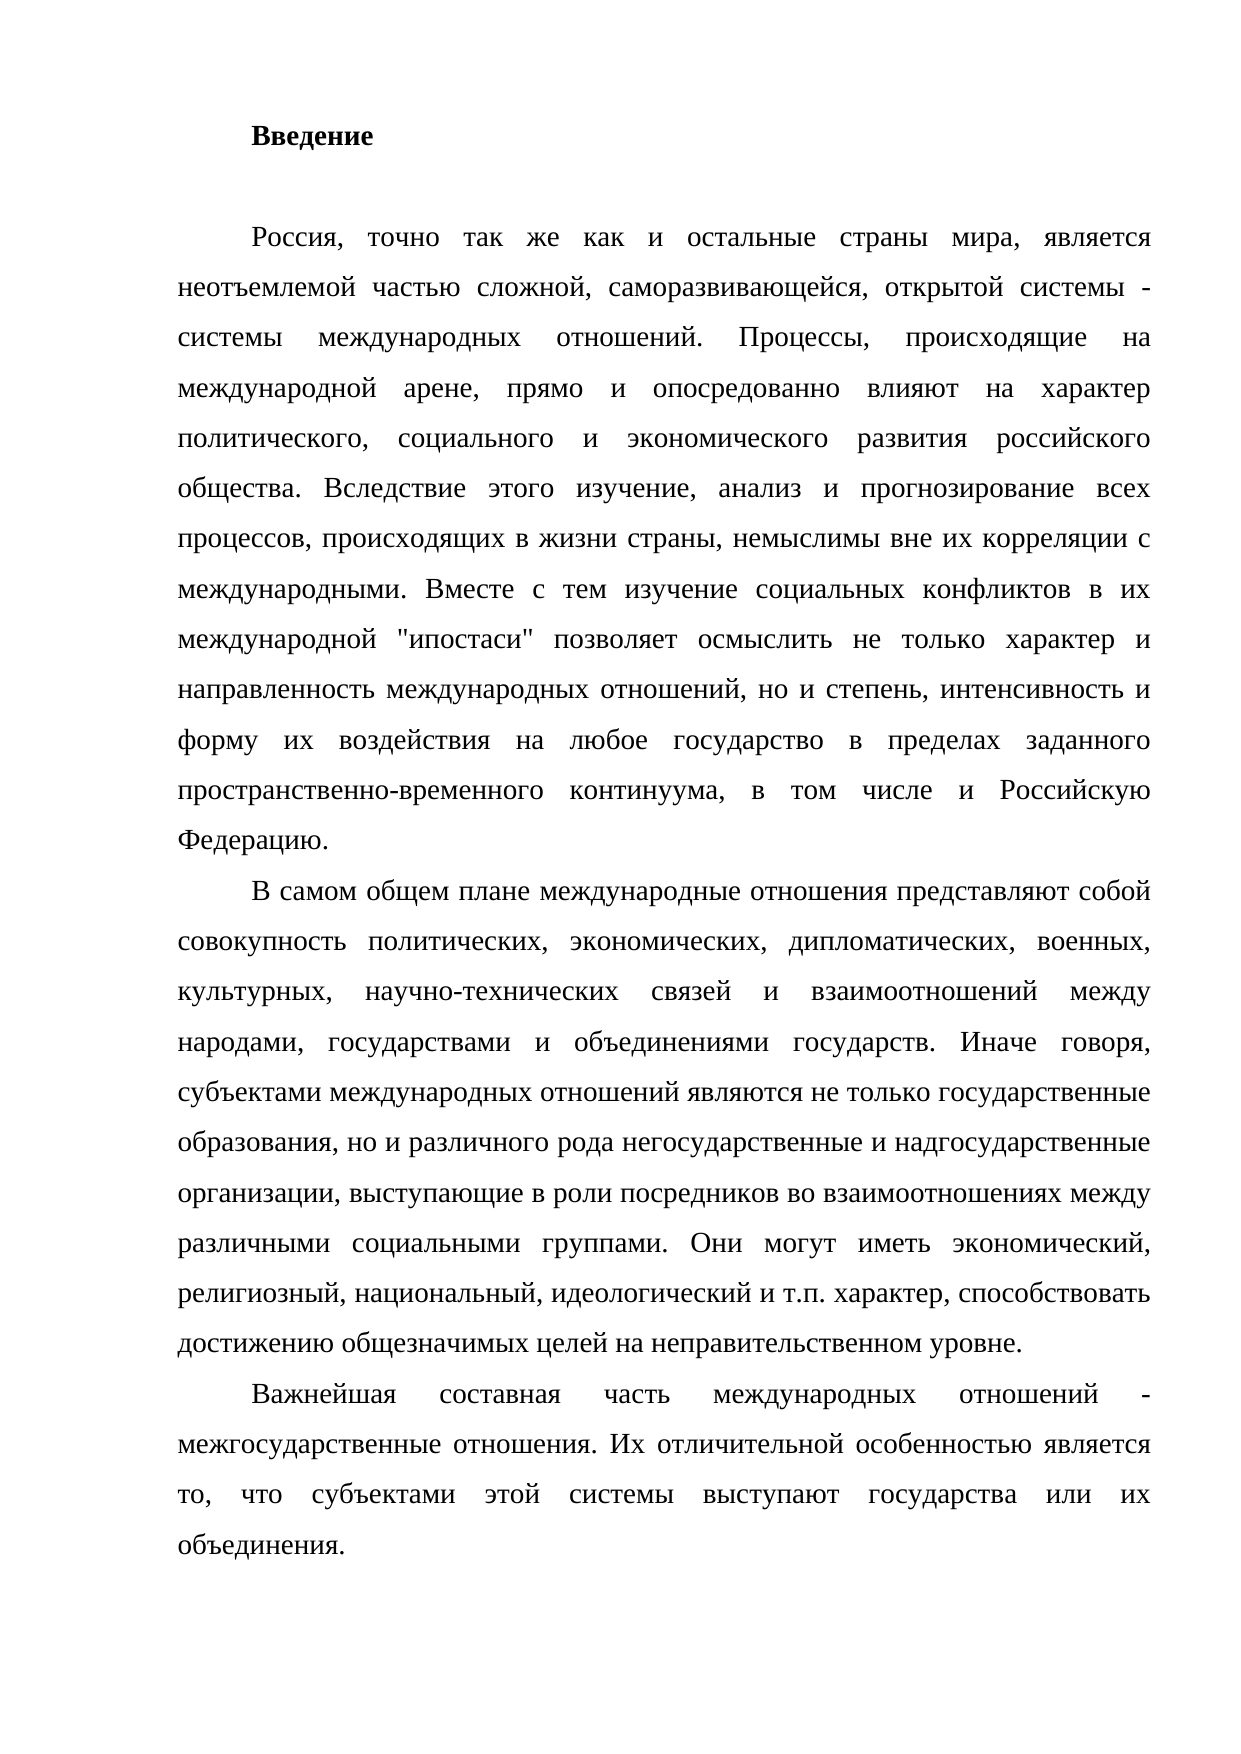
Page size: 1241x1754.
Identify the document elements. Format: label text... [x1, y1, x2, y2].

text Введение [177, 118, 1152, 152]
text Россия, точно так же как и остальные страны мира, является неотъемлемой частью сложной, саморазвивающейся, открытой системы - системы международных отношений. Процессы, происходящие на международной арене, прямо и опосредованно влияют на характер политического, социального и экономического развития российского общества. Вследствие этого изучение, анализ и прогнозирование всех процессов, происходящих в жизни страны, немыслимы вне их корреляции с международными. Вместе с тем изучение социальных конфликтов в их международной "ипостаси" позволяет осмыслить не только характер и направленность международных отношений, но и степень, интенсивность и форму их воздействия на любое государство в пределах заданного пространственно-временного континуума, в том числе и Российскую Федерацию. [177, 219, 1152, 856]
text В самом общем плане международные отношения представляют собой совокупность политических, экономических, дипломатических, военных, культурных, научно-технических связей и взаимоотношений между народами, государствами и объединениями государств. Иначе говоря, субъектами международных отношений являются не только государственные образования, но и различного рода негосударственные и надгосударственные организации, выступающие в роли посредников во взаимоотношениях между различными социальными группами. Они могут иметь экономический, религиозный, национальный, идеологический и т.п. характер, способствовать достижению общезначимых целей на неправительственном уровне. [177, 873, 1152, 1359]
text Важнейшая составная часть международных отношений - межгосударственные отношения. Их отличительной особенностью является то, что субъектами этой системы выступают государства или их объединения. [177, 1376, 1152, 1560]
